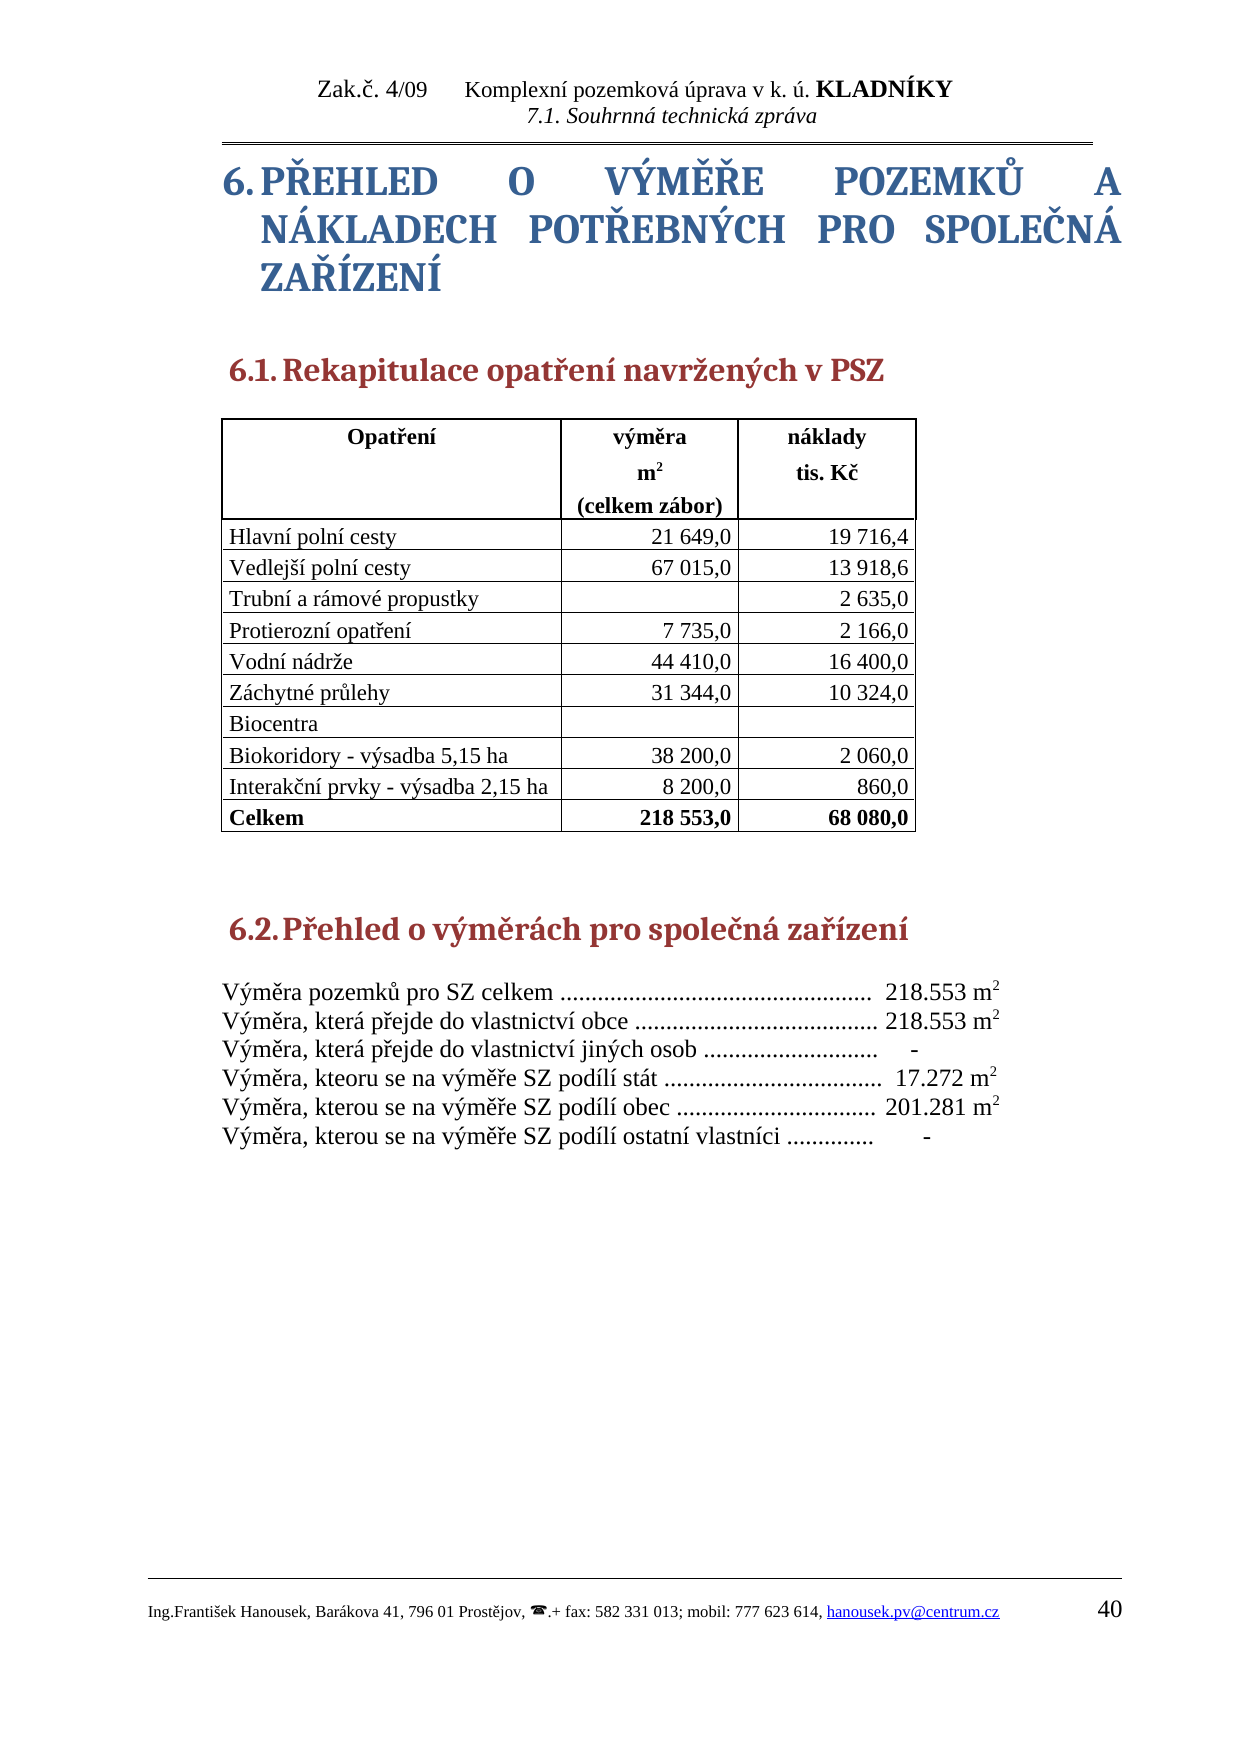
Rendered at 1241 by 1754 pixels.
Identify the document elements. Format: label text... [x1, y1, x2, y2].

text Výměra, která přejde do vlastnictví obce ....................................... 218.553 m2 [148, 1006, 1122, 1034]
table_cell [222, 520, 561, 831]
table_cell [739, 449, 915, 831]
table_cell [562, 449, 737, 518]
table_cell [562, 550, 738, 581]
text Výměra, která přejde do vlastnictví jiných osob ............................ - [148, 1034, 1122, 1063]
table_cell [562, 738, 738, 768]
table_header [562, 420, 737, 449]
text Výměra, kterou se na výměře SZ podílí ostatní vlastníci .............. - [148, 1121, 1122, 1149]
text Výměra, kterou se na výměře SZ podílí obec ................................ 201.281 m2 [148, 1092, 1122, 1121]
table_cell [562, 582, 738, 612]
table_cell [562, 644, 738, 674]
text Výměra, kteoru se na výměře SZ podílí stát ................................... 17.272 m2 [148, 1063, 1122, 1092]
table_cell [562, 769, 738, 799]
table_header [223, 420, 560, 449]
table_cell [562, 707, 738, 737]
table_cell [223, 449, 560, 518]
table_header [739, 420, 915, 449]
subtitle PŘEHLED O VÝMĚŘE POZEMKŮ A NÁKLADECH POTŘEBNÝCH PRO SPOLEČNÁ ZAŘÍZENÍ [223, 158, 1122, 301]
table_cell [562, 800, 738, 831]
subtitle Přehled o výměrách pro společná zařízení [229, 910, 1122, 948]
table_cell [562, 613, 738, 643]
subtitle Rekapitulace opatření navržených v PSZ [229, 351, 1122, 389]
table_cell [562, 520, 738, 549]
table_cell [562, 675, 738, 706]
text Výměra pozemků pro SZ celkem .................................................. 218.553 m2 [148, 977, 1122, 1006]
